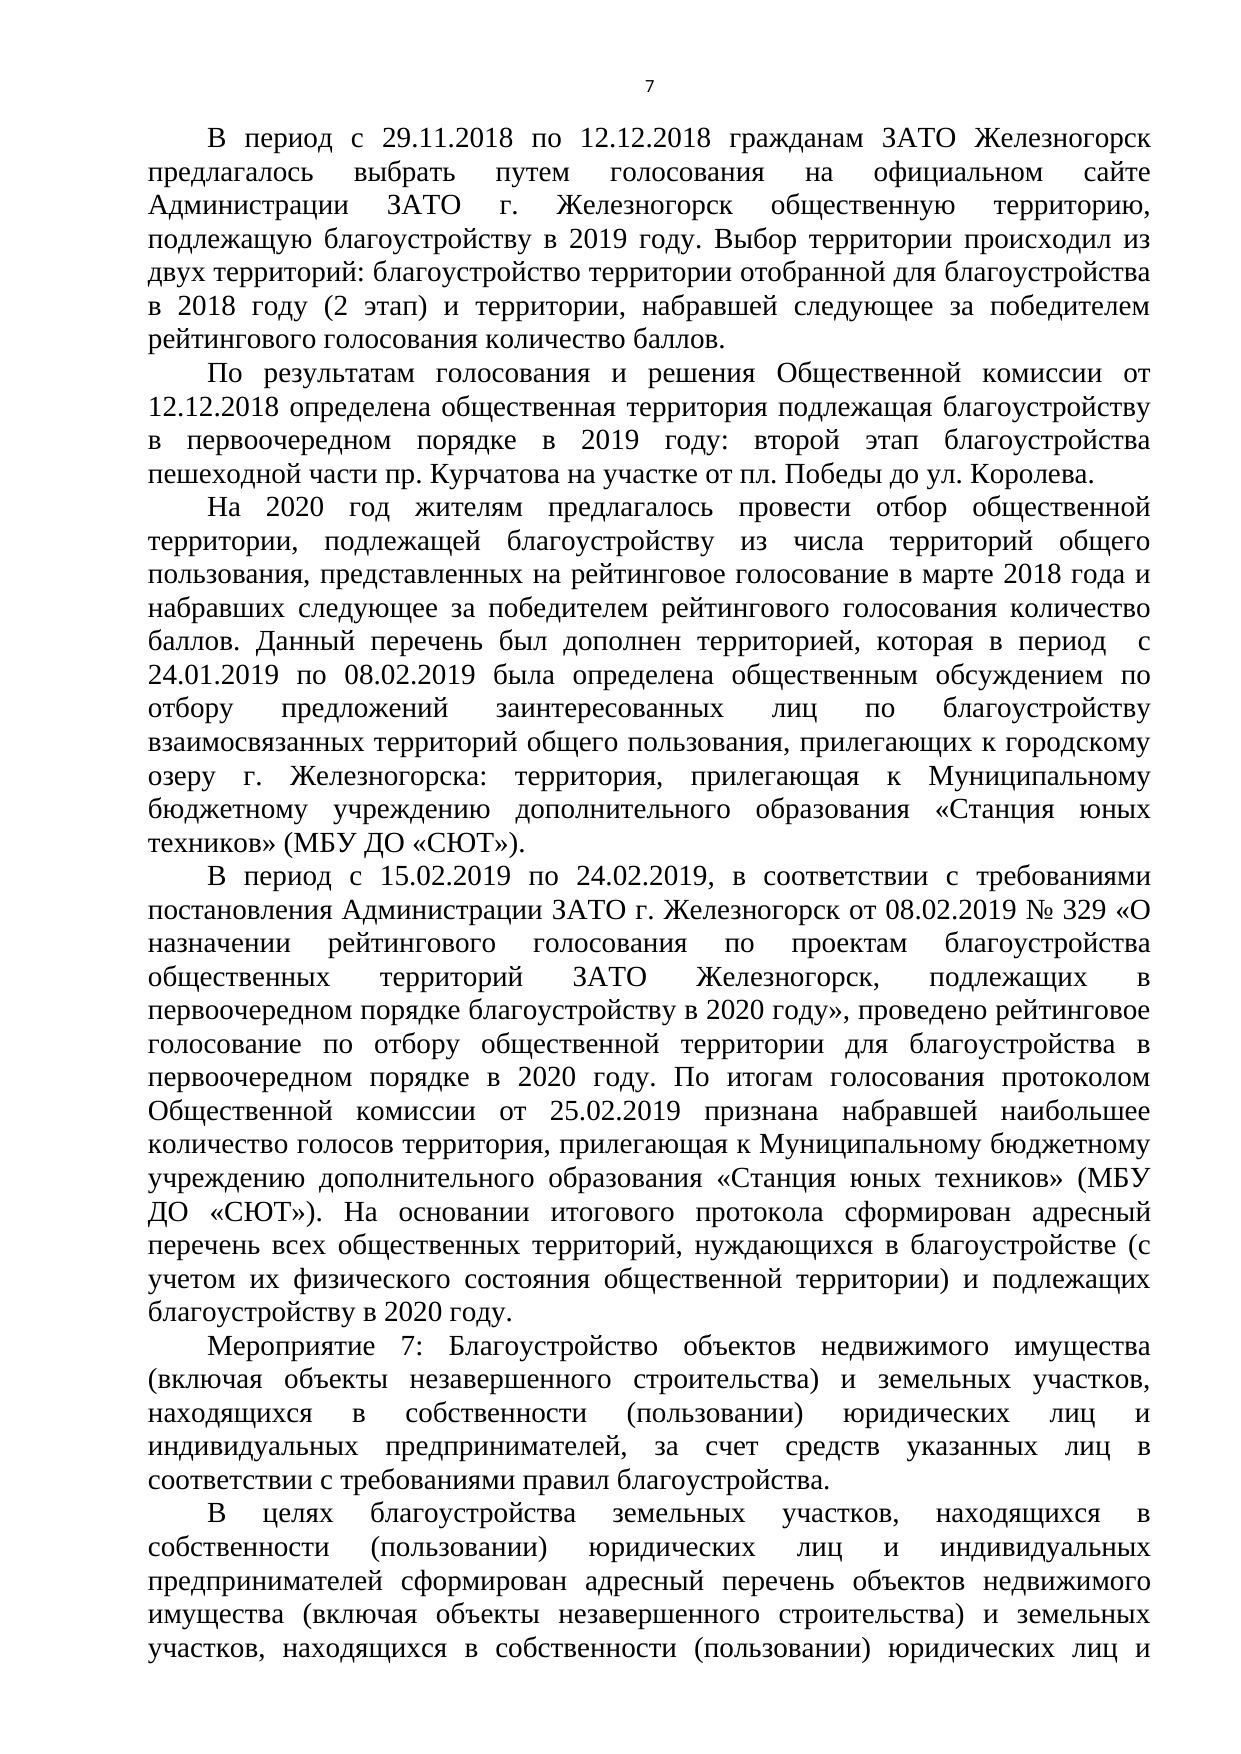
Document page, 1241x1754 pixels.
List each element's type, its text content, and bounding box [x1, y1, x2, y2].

text Мероприятие 7: Благоустройство объектов недвижимого имущества (включая объекты незавершенного строительства) и земельных участков, находящихся в собственности (пользовании) юридических лиц и индивидуальных предпринимателей, за счет средств указанных лиц в соответствии с требованиями правил благоустройства. [148, 1328, 1152, 1496]
text По результатам голосования и решения Общественной комиссии от 12.12.2018 определена общественная территория подлежащая благоустройству в первоочередном порядке в 2019 году: второй этап благоустройства пешеходной части пр. Курчатова на участке от пл. Победы до ул. Королева. [148, 355, 1152, 489]
text В период с 15.02.2019 по 24.02.2019, в соответствии с требованиями постановления Администрации ЗАТО г. Железногорск от 08.02.2019 № 329 «О назначении рейтингового голосования по проектам благоустройства общественных территорий ЗАТО Железногорск, подлежащих в первоочередном порядке благоустройству в 2020 году», проведено рейтинговое голосование по отбору общественной территории для благоустройства в первоочередном порядке в 2020 году. По итогам голосования протоколом Общественной комиссии от 25.02.2019 признана набравшей наибольшее количество голосов территория, прилегающая к Муниципальному бюджетному учреждению дополнительного образования «Станция юных техников» (МБУ ДО «СЮТ»). На основании итогового протокола сформирован адресный перечень всех общественных территорий, нуждающихся в благоустройстве (с учетом их физического состояния общественной территории) и подлежащих благоустройству в 2020 году. [148, 858, 1152, 1328]
text На 2020 год жителям предлагалось провести отбор общественной территории, подлежащей благоустройству из числа территорий общего пользования, представленных на рейтинговое голосование в марте 2018 года и набравших следующее за победителем рейтингового голосования количество баллов. Данный перечень был дополнен территорией, которая в период с 24.01.2019 по 08.02.2019 была определена общественным обсуждением по отбору предложений заинтересованных лиц по благоустройству взаимосвязанных территорий общего пользования, прилегающих к городскому озеру г. Железногорска: территория, прилегающая к Муниципальному бюджетному учреждению дополнительного образования «Станция юных техников» (МБУ ДО «СЮТ»). [148, 489, 1152, 858]
text В период с 29.11.2018 по 12.12.2018 гражданам ЗАТО Железногорск предлагалось выбрать путем голосования на официальном сайте Администрации ЗАТО г. Железногорск общественную территорию, подлежащую благоустройству в 2019 году. Выбор территории происходил из двух территорий: благоустройство территории отобранной для благоустройства в 2018 году (2 этап) и территории, набравшей следующее за победителем рейтингового голосования количество баллов. [148, 120, 1152, 355]
